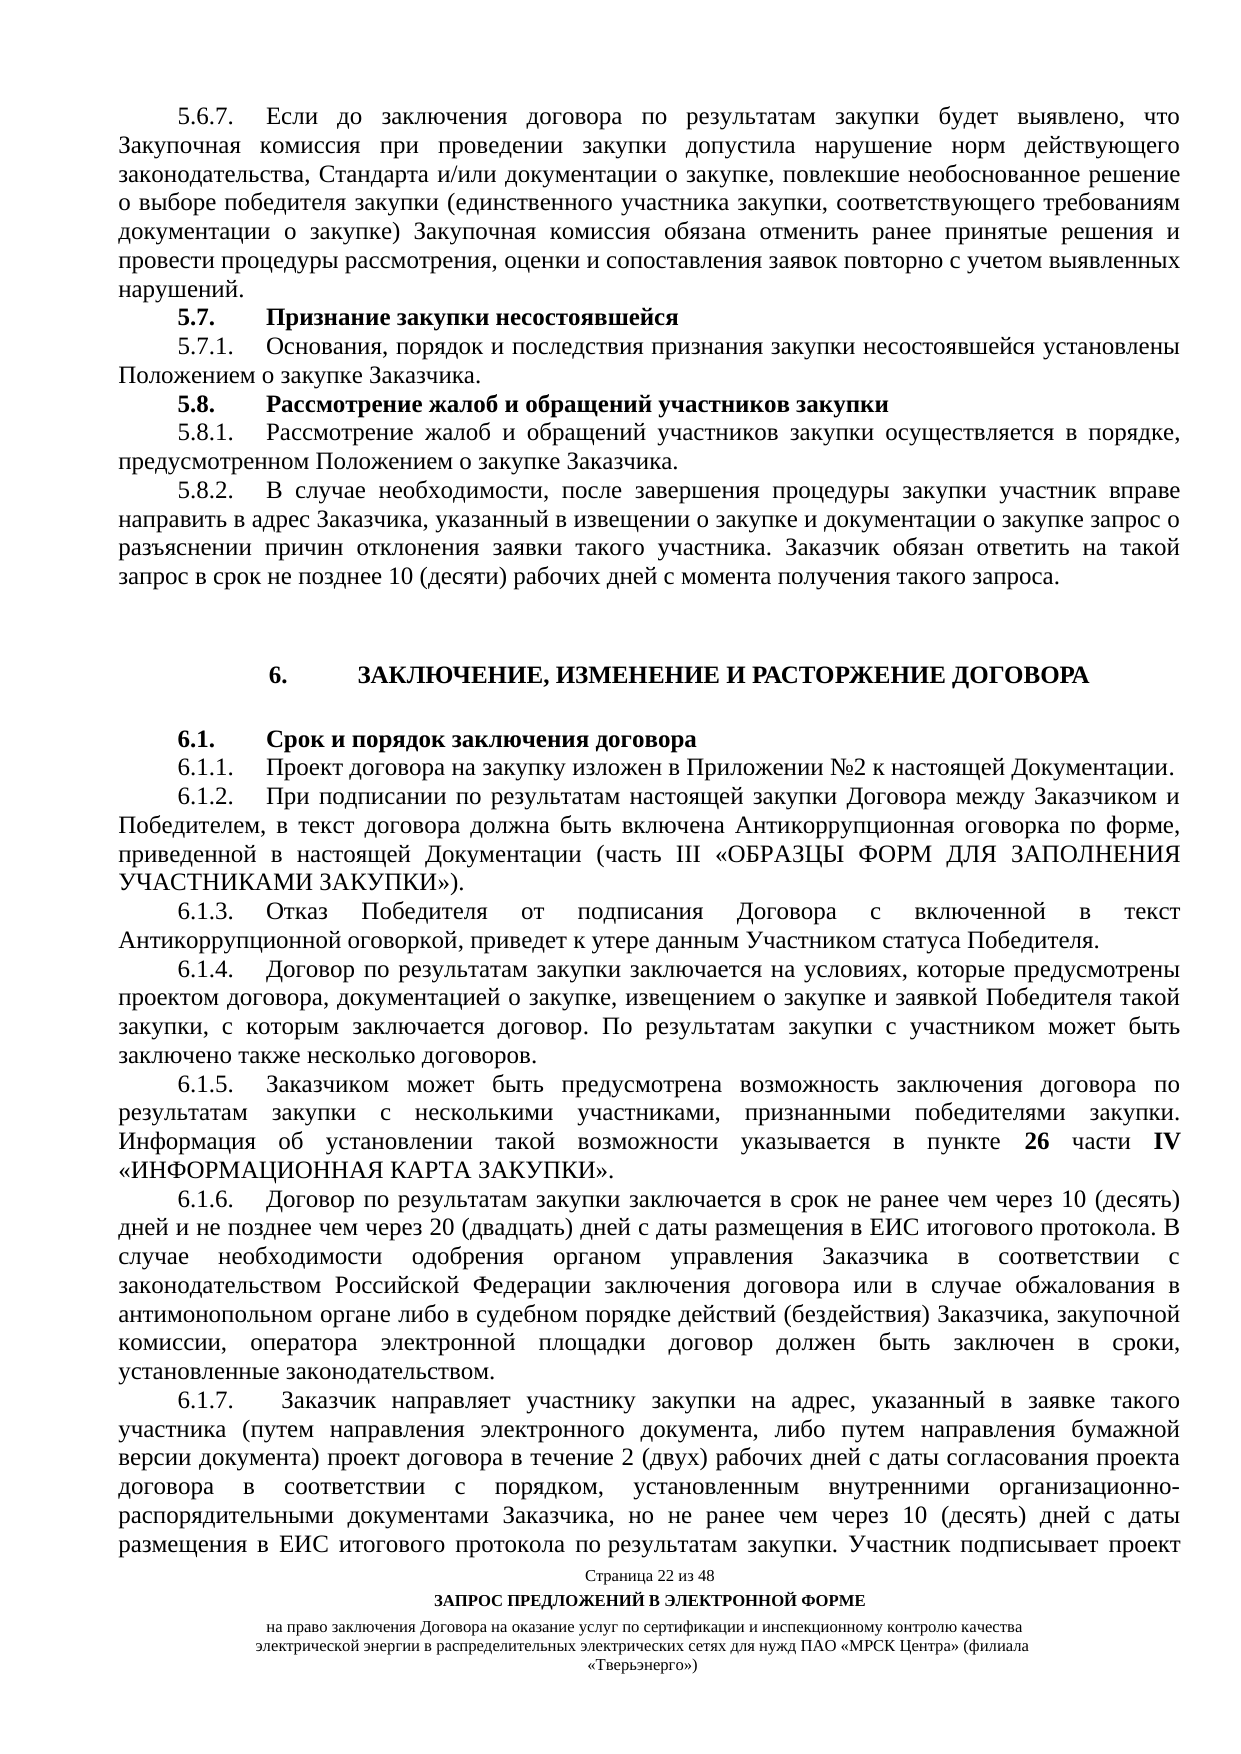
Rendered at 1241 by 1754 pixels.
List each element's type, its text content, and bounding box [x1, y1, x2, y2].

subtitle Если до заключения договора по результатам закупки будет выявлено, что Закупочная комиссия при проведении закупки допустила нарушение норм действующего законодательства, Стандарта и/или документации о закупке, повлекшие необоснованное решение о выборе победителя закупки (единственного участника закупки, соответствующего требованиям документации о закупке) Закупочная комиссия обязана отменить ранее принятые решения и провести процедуры рассмотрения, оценки и сопоставления заявок повторно с учетом выявленных нарушений. [118, 101, 1181, 302]
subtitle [118, 1385, 1181, 1557]
subtitle В случае необходимости, после завершения процедуры закупки участник вправе направить в адрес Заказчика, указанный в извещении о закупке и документации о закупке запрос о разъяснении причин отклонения заявки такого участника. Заказчик обязан ответить на такой запрос в срок не позднее 10 (десяти) рабочих дней с момента получения такого запроса. [118, 475, 1181, 590]
subtitle ЗАКЛЮЧЕНИЕ, ИЗМЕНЕНИЕ И РАСТОРЖЕНИЕ ДОГОВОРА [118, 660, 1181, 689]
subtitle Заказчиком может быть предусмотрена возможность заключения договора по результатам закупки с несколькими участниками, признанными победителями закупки. Информация об установлении такой возможности указывается в пункте 26 части IV «ИНФОРМАЦИОННАЯ КАРТА ЗАКУПКИ». [118, 1069, 1181, 1184]
subtitle Договор по результатам закупки заключается на условиях, которые предусмотрены проектом договора, документацией о закупке, извещением о закупке и заявкой Победителя такой закупки, с которым заключается договор. По результатам закупки с участником может быть заключено также несколько договоров. [118, 954, 1181, 1069]
subtitle Рассмотрение жалоб и обращений участников закупки осуществляется в порядке, предусмотренном Положением о закупке Заказчика. [118, 417, 1181, 475]
subtitle Рассмотрение жалоб и обращений участников закупки [118, 389, 1181, 417]
subtitle При подписании по результатам настоящей закупки Договора между Заказчиком и Победителем, в текст договора должна быть включена Антикоррупционная оговорка по форме, приведенной в настоящей Документации (часть III «ОБРАЗЦЫ ФОРМ ДЛЯ ЗАПОЛНЕНИЯ УЧАСТНИКАМИ ЗАКУПКИ»). [118, 781, 1181, 896]
subtitle Основания, порядок и последствия признания закупки несостоявшейся установлены Положением о закупке Заказчика. [118, 331, 1181, 389]
subtitle Отказ Победителя от подписания Договора с включенной в текст Антикоррупционной оговоркой, приведет к утере данным Участником статуса Победителя. [118, 896, 1181, 954]
subtitle Признание закупки несостоявшейся [118, 302, 1181, 331]
subtitle Договор по результатам закупки заключается в срок не ранее чем через 10 (десять) дней и не позднее чем через 20 (двадцать) дней с даты размещения в ЕИС итогового протокола. В случае необходимости одобрения органом управления Заказчика в соответствии с законодательством Российской Федерации заключения договора или в случае обжалования в антимонопольном органе либо в судебном порядке действий (бездействия) Заказчика, закупочной комиссии, оператора электронной площадки договор должен быть заключен в сроки, установленные законодательством. [118, 1184, 1181, 1385]
subtitle Срок и порядок заключения договора [118, 724, 1181, 752]
subtitle Проект договора на закупку изложен в Приложении №2 к настоящей Документации. [118, 752, 1181, 781]
